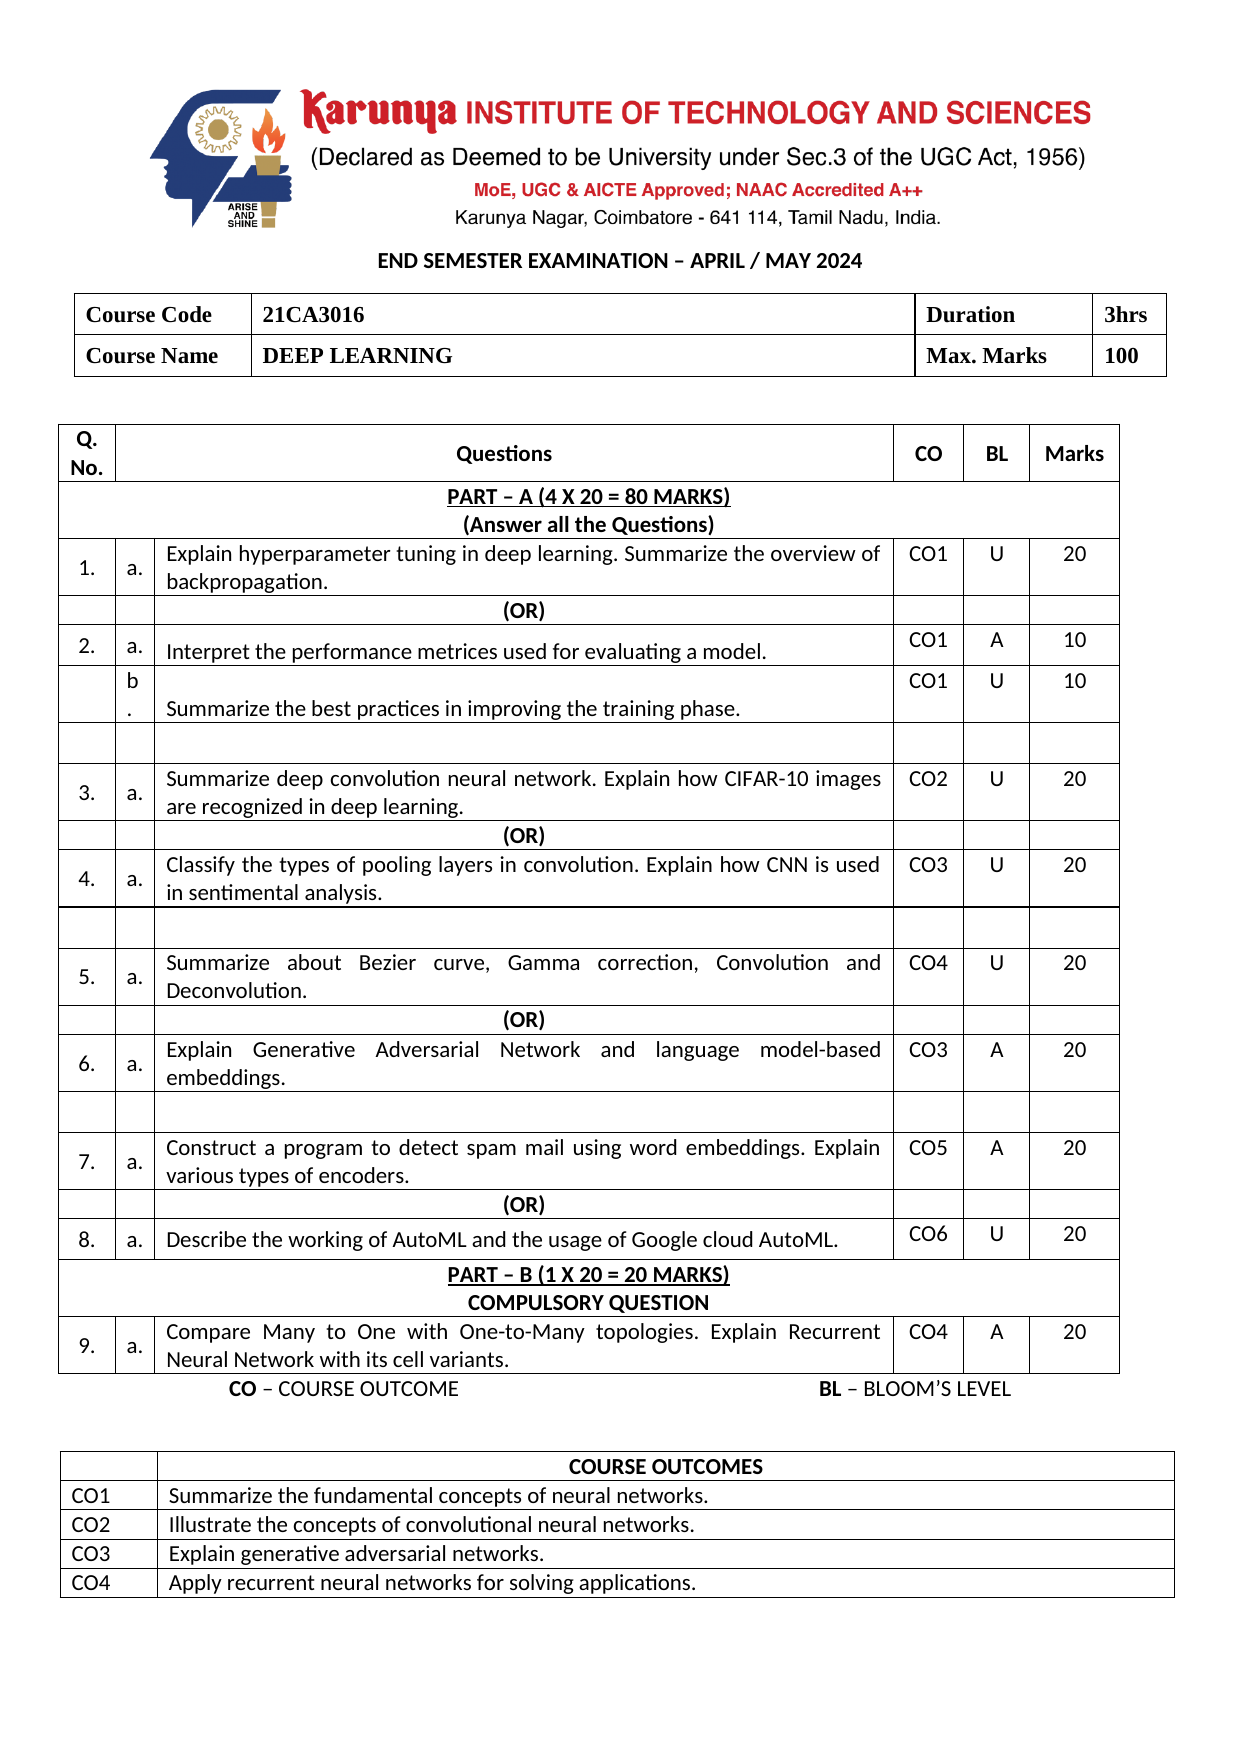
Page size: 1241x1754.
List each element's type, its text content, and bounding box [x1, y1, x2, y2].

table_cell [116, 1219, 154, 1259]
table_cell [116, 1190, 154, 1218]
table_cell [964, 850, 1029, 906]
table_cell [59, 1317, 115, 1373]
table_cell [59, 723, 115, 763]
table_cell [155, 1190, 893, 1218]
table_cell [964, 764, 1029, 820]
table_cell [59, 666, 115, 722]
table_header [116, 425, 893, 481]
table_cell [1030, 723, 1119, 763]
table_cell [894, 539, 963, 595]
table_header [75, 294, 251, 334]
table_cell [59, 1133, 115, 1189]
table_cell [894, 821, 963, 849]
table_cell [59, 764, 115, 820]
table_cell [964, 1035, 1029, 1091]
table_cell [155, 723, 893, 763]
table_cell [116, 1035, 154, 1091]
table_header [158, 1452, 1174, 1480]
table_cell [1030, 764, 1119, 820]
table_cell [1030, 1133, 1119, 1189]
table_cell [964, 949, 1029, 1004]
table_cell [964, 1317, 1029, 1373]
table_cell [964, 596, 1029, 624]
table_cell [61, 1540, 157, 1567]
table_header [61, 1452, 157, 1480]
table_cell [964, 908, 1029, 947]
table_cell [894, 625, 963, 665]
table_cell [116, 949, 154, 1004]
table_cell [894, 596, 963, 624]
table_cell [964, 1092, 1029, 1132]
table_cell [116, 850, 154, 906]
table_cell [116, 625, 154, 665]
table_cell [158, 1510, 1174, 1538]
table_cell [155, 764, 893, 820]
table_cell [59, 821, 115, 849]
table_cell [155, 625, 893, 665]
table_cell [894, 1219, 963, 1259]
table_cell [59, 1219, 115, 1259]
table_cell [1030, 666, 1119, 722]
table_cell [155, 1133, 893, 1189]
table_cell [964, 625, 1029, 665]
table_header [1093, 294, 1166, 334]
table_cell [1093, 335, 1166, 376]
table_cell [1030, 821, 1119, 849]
text CO – COURSE OUTCOME BL – BLOOM’S LEVEL [90, 1374, 1150, 1402]
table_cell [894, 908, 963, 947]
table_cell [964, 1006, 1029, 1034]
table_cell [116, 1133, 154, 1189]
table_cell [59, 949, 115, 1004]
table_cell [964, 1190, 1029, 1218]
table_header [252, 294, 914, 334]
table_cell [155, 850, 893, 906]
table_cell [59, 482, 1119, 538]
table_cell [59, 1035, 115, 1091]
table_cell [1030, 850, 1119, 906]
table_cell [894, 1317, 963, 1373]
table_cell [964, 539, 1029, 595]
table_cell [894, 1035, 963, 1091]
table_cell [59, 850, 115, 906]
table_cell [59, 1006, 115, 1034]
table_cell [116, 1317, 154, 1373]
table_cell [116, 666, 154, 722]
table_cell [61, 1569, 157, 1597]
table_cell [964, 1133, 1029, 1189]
text END SEMESTER EXAMINATION – APRIL / MAY 2024 [90, 246, 1150, 274]
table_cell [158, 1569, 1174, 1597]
picture [149, 89, 1091, 228]
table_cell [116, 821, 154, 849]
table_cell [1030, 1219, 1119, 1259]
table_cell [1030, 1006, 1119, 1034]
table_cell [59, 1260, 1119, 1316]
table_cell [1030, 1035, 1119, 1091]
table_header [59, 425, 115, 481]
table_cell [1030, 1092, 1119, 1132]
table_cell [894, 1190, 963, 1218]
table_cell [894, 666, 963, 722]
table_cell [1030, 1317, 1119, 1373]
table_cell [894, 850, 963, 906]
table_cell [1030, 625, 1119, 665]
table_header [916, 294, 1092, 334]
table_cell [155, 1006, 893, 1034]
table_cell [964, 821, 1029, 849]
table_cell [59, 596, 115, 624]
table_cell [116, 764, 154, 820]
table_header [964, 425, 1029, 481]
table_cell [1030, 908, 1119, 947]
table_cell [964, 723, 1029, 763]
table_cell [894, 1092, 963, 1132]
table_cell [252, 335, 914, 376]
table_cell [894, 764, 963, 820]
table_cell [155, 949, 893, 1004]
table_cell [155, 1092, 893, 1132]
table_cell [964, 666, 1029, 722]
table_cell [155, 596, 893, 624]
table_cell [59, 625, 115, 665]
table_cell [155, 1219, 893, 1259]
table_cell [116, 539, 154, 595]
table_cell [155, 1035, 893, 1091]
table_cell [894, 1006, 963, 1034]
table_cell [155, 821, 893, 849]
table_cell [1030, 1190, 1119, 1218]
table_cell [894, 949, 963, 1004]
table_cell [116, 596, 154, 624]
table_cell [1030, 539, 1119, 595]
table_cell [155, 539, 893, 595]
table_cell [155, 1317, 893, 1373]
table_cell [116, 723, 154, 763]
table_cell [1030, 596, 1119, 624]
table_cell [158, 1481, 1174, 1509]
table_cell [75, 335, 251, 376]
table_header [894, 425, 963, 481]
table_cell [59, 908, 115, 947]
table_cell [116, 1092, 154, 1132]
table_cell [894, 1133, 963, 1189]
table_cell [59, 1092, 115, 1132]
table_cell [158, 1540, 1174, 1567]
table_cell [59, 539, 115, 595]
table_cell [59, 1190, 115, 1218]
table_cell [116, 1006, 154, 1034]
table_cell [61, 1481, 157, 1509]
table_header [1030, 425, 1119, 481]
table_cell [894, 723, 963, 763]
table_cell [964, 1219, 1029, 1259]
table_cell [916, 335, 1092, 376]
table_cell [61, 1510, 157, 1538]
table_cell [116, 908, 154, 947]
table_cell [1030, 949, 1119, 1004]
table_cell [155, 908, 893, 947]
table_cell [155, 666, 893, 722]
